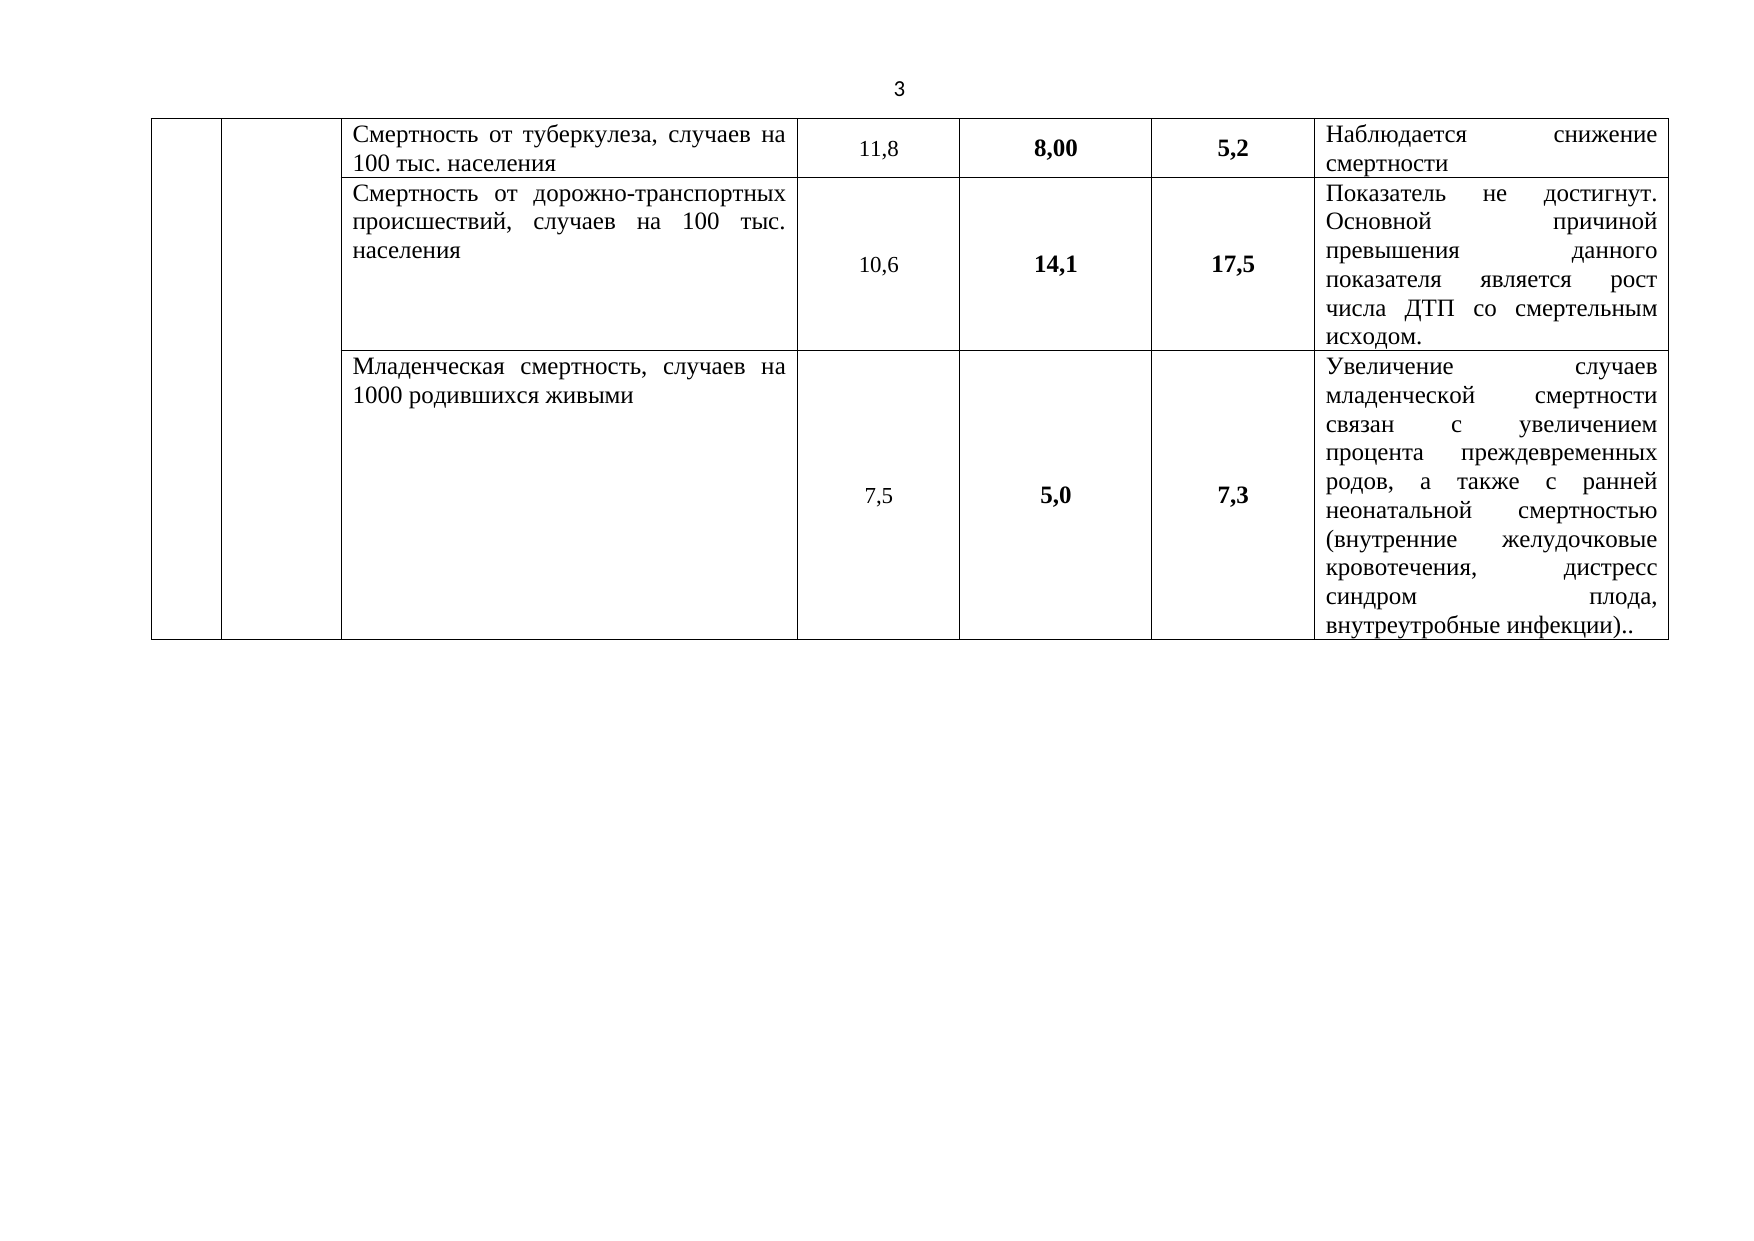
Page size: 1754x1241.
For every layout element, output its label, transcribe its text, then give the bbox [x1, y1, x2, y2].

table_cell 5,2 [1152, 119, 1314, 177]
table_cell 10,6 [798, 178, 959, 350]
table_cell 7,3 [1152, 351, 1314, 639]
table_cell Смертность от дорожно-транспортных происшествий, случаев на 100 тыс. населения [342, 178, 797, 350]
table_cell 11,8 [798, 119, 959, 177]
table_cell 8,00 [960, 119, 1151, 177]
table_cell 14,1 [960, 178, 1151, 350]
table_cell Младенческая смертность, случаев на 1000 родившихся живыми [342, 351, 797, 639]
table_cell Увеличение случаев младенческой смертности связан с увеличением процента преждевременных родов, а также с ранней неонатальной смертностью (внутренние желудочковые кровотечения, дистресс синдром плода, внутреутробные инфекции).. [1315, 351, 1668, 639]
table_cell 7,5 [798, 351, 959, 639]
table_cell Наблюдается снижение смертности [1315, 119, 1668, 177]
table_cell 5,0 [960, 351, 1151, 639]
table_cell Смертность от туберкулеза, случаев на 100 тыс. населения [342, 119, 797, 177]
table_cell 17,5 [1152, 178, 1314, 350]
table_cell Показатель не достигнут. Основной причиной превышения данного показателя является рост числа ДТП со смертельным исходом. [1315, 178, 1668, 350]
